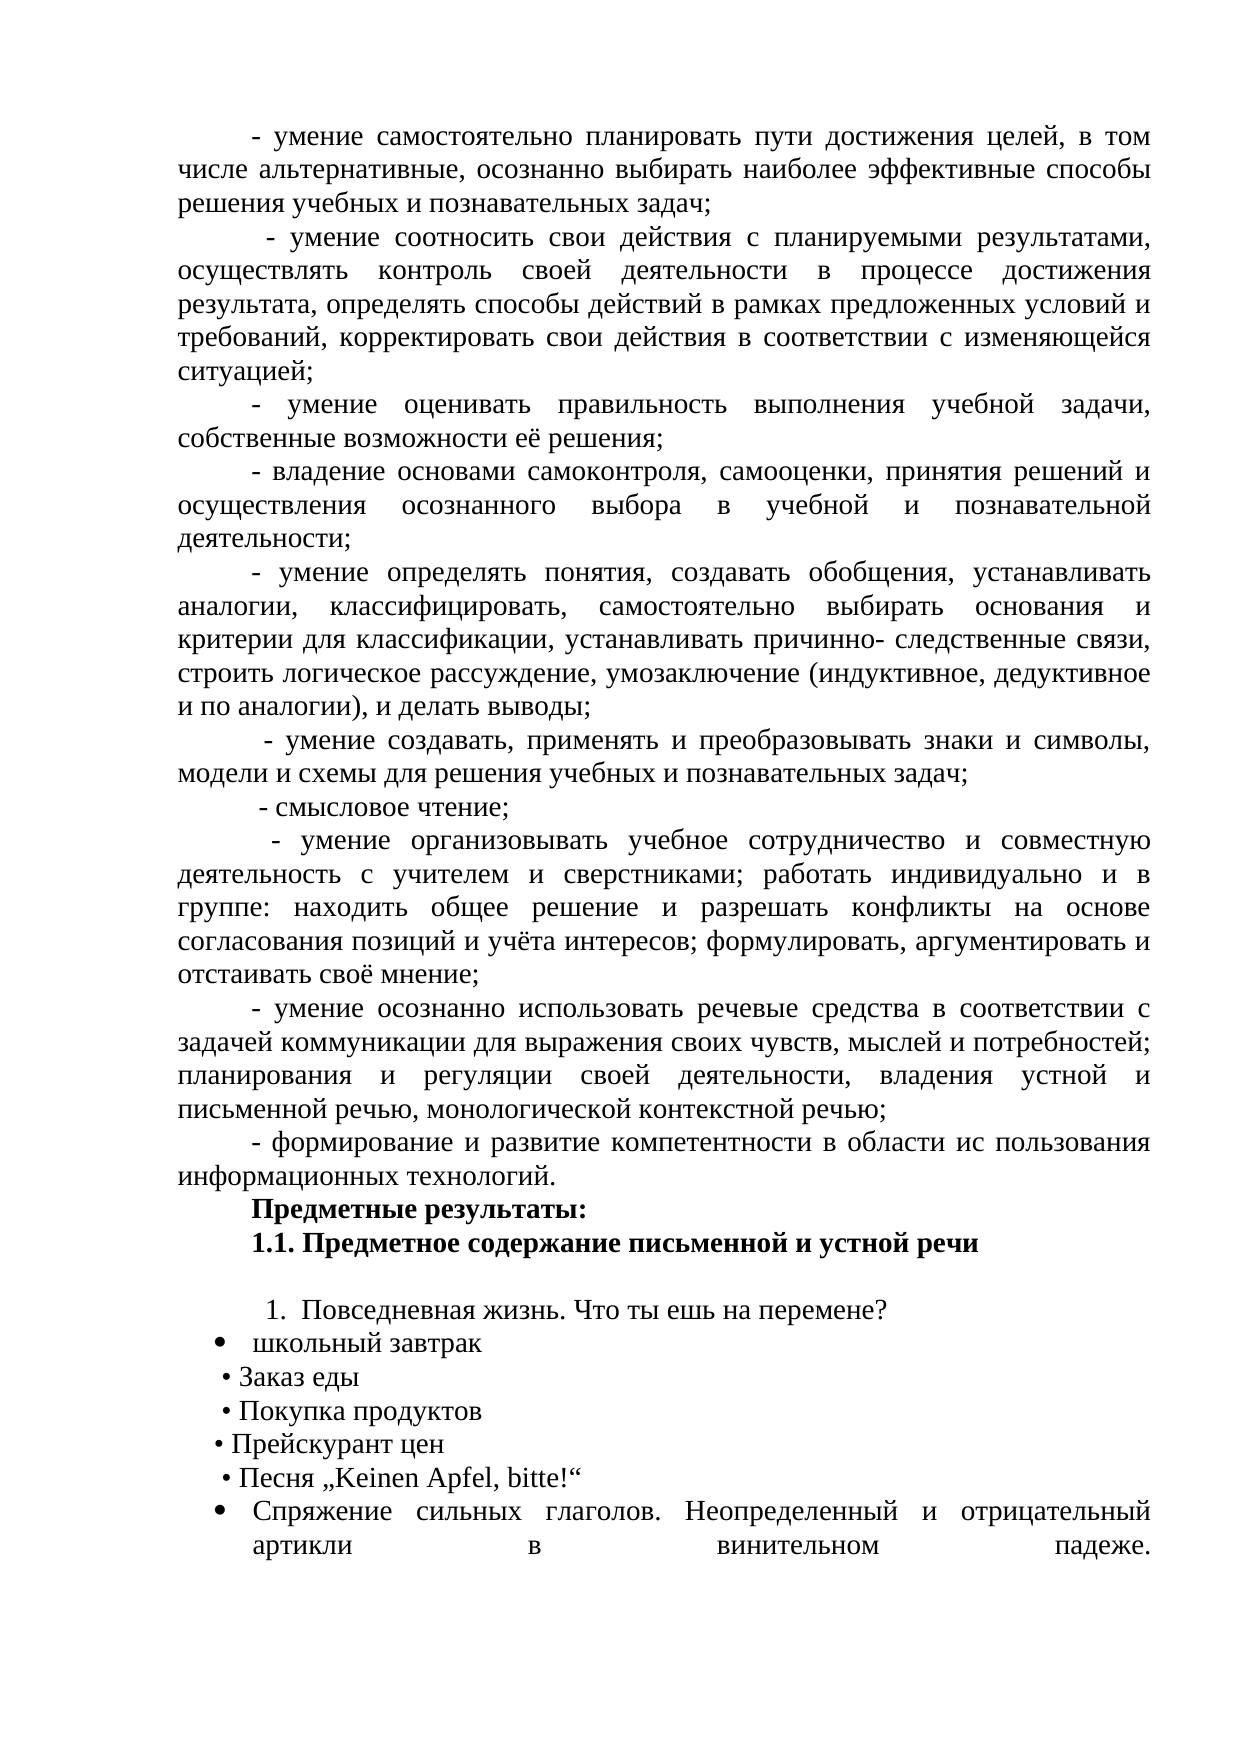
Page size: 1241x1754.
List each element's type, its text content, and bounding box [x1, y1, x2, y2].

text - умение оценивать правильность выполнения учебной задачи, собственные возможности её решения; [177, 386, 1152, 453]
text - умение осознанно использовать речевые средства в соответствии с задачей коммуникации для выражения своих чувств, мыслей и потребностей; планирования и регуляции своей деятельности, владения устной и письменной речью, монологической контекстной речью; [177, 990, 1152, 1124]
list Спряжение сильных глаголов. Неопределенный и отрицательный артикли в винительном падеже. [215, 1493, 1152, 1589]
text - смысловое чтение; [177, 789, 1152, 822]
text - умение определять понятия, создавать обобщения, устанавливать аналогии, классифицировать, самостоятельно выбирать основания и критерии для классификации, устанавливать причинно- следственные связи, строить логическое рассуждение, умозаключение (индуктивное, дедуктивное и по аналогии), и делать выводы; [177, 554, 1152, 722]
list школьный завтрак [215, 1326, 1152, 1359]
text 1. Повседневная жизнь. Что ты ешь на перемене? [177, 1292, 1152, 1326]
text - умение организовывать учебное сотрудничество и совместную деятельность с учителем и сверстниками; работать индивидуально и в группе: находить общее решение и разрешать конфликты на основе согласования позиций и учёта интересов; формулировать, аргументировать и отстаивать своё мнение; [177, 822, 1152, 990]
text - умение соотносить свои действия с планируемыми результатами, осуществлять контроль своей деятельности в процессе достижения результата, определять способы действий в рамках предложенных условий и требований, корректировать свои действия в соответствии с изменяющейся ситуацией; [177, 219, 1152, 386]
text • Песня „Keinen Apfel, bitte!“ [177, 1460, 1152, 1493]
text - умение самостоятельно планировать пути достижения целей, в том числе альтернативные, осознанно выбирать наиболее эффективные способы решения учебных и познавательных задач; [177, 118, 1152, 219]
text - формирование и развитие компетентности в области ис пользования информационных технологий. [177, 1124, 1152, 1191]
text • Покупка продуктов [177, 1393, 1152, 1426]
text • Прейскурант цен [177, 1426, 1152, 1460]
text 1.1. Предметное содержание письменной и устной речи [177, 1225, 1152, 1258]
text - умение создавать, применять и преобразовывать знаки и символы, модели и схемы для решения учебных и познавательных задач; [177, 722, 1152, 789]
text Предметные результаты: [177, 1191, 1152, 1225]
text - владение основами самоконтроля, самооценки, принятия решений и осуществления осознанного выбора в учебной и познавательной деятельности; [177, 453, 1152, 554]
text • Заказ еды [177, 1359, 1152, 1393]
